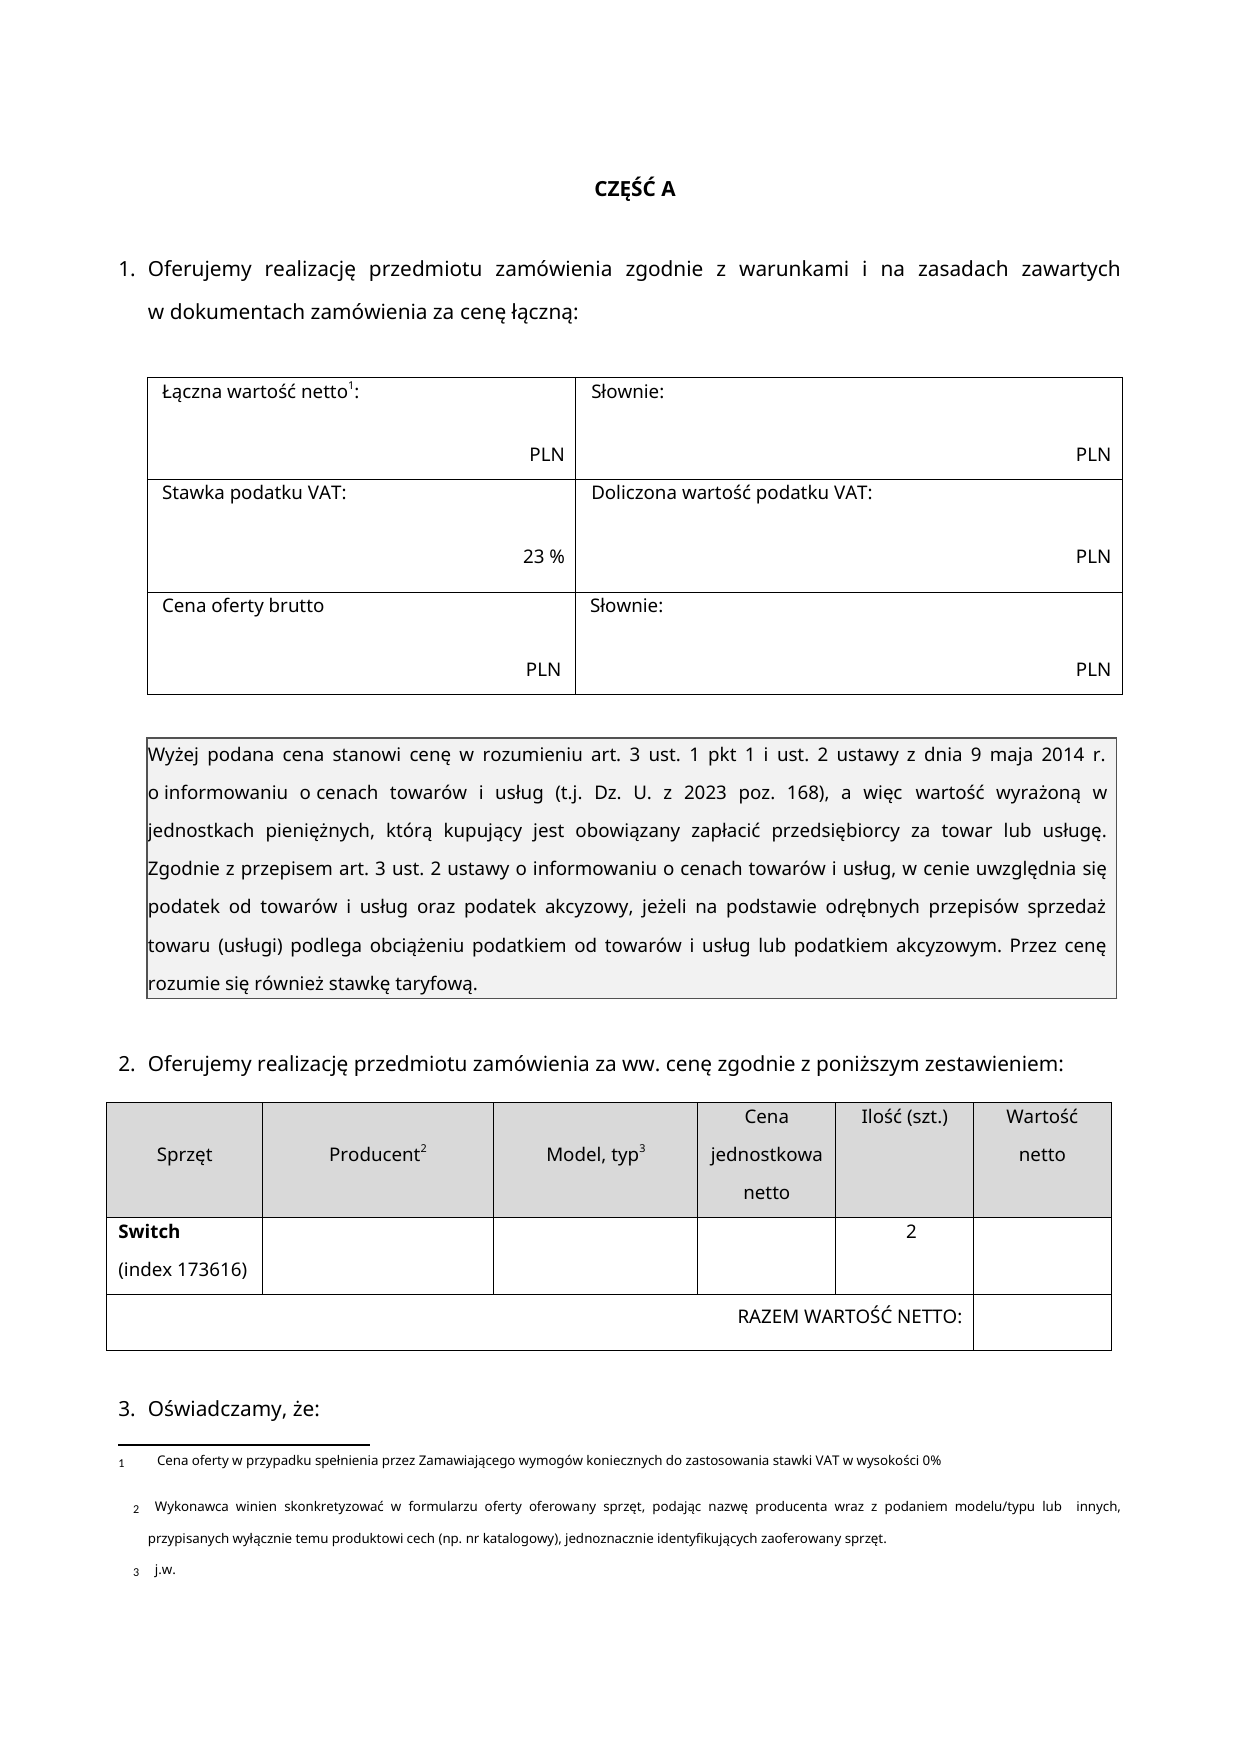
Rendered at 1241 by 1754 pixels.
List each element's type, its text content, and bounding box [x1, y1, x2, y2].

table_cell RAZEM WARTOŚĆ NETTO: [107, 1295, 973, 1350]
table_cell [263, 1218, 493, 1294]
table_header Sprzęt [107, 1103, 262, 1217]
table_header Wartość netto [974, 1103, 1111, 1217]
subtitle Oświadczamy, że: [118, 1394, 1122, 1422]
table_cell 2 [836, 1218, 973, 1294]
table_cell [974, 1218, 1111, 1294]
table_header Słownie: PLN [576, 378, 1122, 479]
table_cell [698, 1218, 835, 1294]
table_cell Stawka podatku VAT: 23 % [148, 480, 575, 592]
table_cell Doliczona wartość podatku VAT: PLN [576, 480, 1122, 592]
table_cell Switch (index 173616) [107, 1218, 262, 1294]
table_header Model, typ [494, 1103, 697, 1217]
table_cell Słownie: PLN [576, 593, 1122, 693]
table_cell [494, 1218, 697, 1294]
subtitle Oferujemy realizację przedmiotu zamówienia za ww. cenę zgodnie z poniższym zestawieniem: [118, 1049, 1122, 1078]
table_header Łączna wartość netto: PLN [148, 378, 575, 479]
table_cell Cena oferty brutto PLN [148, 593, 575, 693]
table_cell [974, 1295, 1111, 1350]
table_header Cena jednostkowa netto [698, 1103, 835, 1217]
table_header Ilość (szt.) [836, 1103, 973, 1217]
list Oferujemy realizację przedmiotu zamówienia zgodnie z warunkami i na zasadach zawartych w dokumentach zamówienia za cenę łączną: [118, 254, 1122, 325]
text CZĘŚĆ A [148, 174, 1122, 202]
table_header Producent [263, 1103, 493, 1217]
text Wyżej podana cena stanowi cenę w rozumieniu art. 3 ust. 1 pkt 1 i ust. 2 ustawy z dnia 9 maja 2014 r. o informowaniu o cenach towarów i usług (t.j. Dz. U. z 2023 poz. 168), a więc wartość wyrażoną w jednostkach pieniężnych, którą kupujący jest obowiązany zapłacić przedsiębiorcy za towar lub usługę. Zgodnie z przepisem art. 3 ust. 2 ustawy o informowaniu o cenach towarów i usług, w cenie uwzględnia się podatek od towarów i usług oraz podatek akcyzowy, jeżeli na podstawie odrębnych przepisów sprzedaż towaru (usługi) podlega obciążeniu podatkiem od towarów i usług lub podatkiem akcyzowym. Przez cenę rozumie się również stawkę taryfową. [148, 739, 1116, 998]
